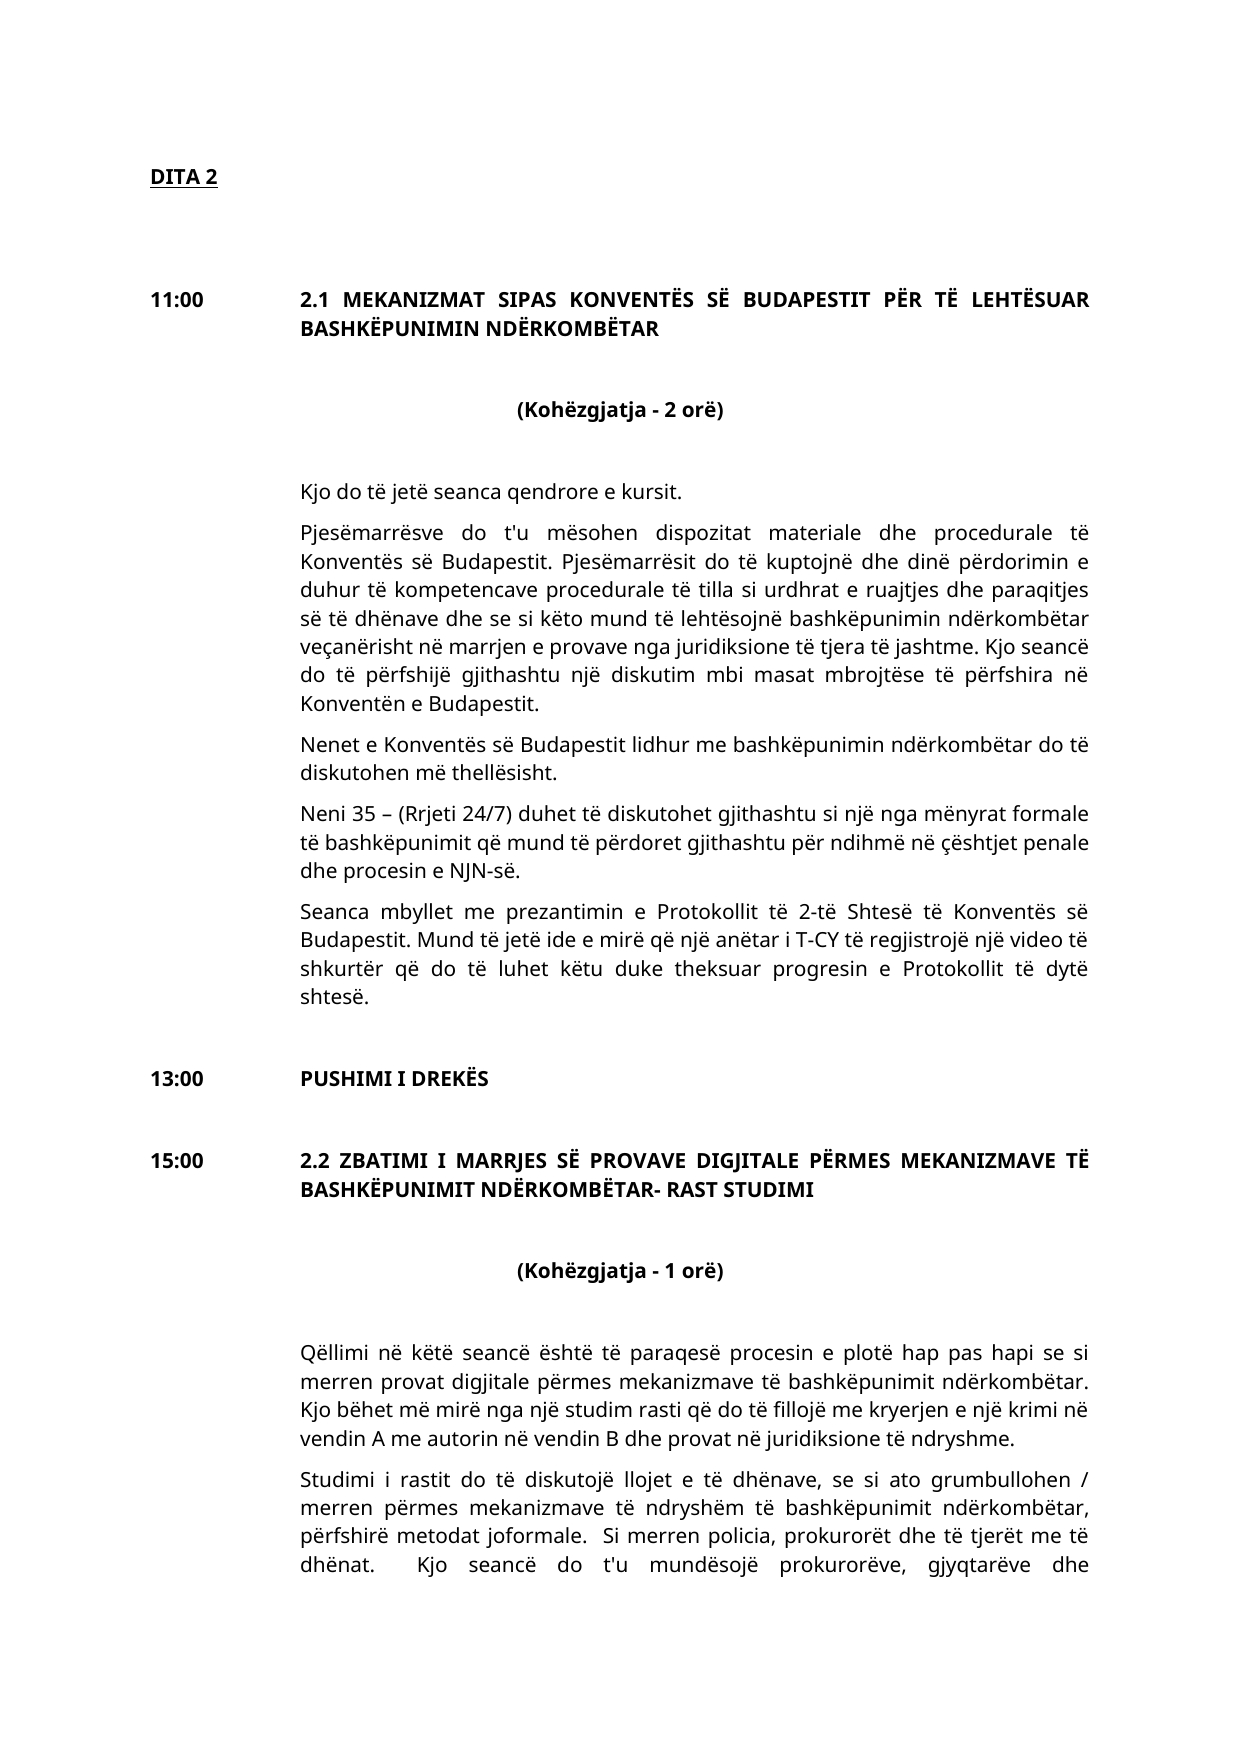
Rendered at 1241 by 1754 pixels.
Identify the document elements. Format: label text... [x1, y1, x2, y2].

text Kjo do të jetë seanca qendrore e kursit. [300, 477, 1090, 506]
text 13:00 PUSHIMI I DREKËS [150, 1064, 1090, 1093]
text Pjesëmarrësve do t'u mësohen dispozitat materiale dhe procedurale të Konventës së Budapestit. Pjesëmarrësit do të kuptojnë dhe dinë përdorimin e duhur të kompetencave procedurale të tilla si urdhrat e ruajtjes dhe paraqitjes së të dhënave dhe se si këto mund të lehtësojnë bashkëpunimin ndërkombëtar veçanërisht në marrjen e provave nga juridiksione të tjera të jashtme. Kjo seancë do të përfshijë gjithashtu një diskutim mbi masat mbrojtëse të përfshira në Konventën e Budapestit. [300, 518, 1090, 717]
text 15:00 2.2 ZBATIMI I MARRJES SË PROVAVE DIGJITALE PËRMES MEKANIZMAVE TË BASHKËPUNIMIT NDËRKOMBËTAR- RAST STUDIMI [150, 1146, 1090, 1203]
text Neni 35 – (Rrjeti 24/7) duhet të diskutohet gjithashtu si një nga mënyrat formale të bashkëpunimit që mund të përdoret gjithashtu për ndihmë në çështjet penale dhe procesin e NJN-së. [300, 799, 1090, 885]
text Seanca mbyllet me prezantimin e Protokollit të 2-të Shtesë të Konventës së Budapestit. Mund të jetë ide e mirë që një anëtar i T-CY të regjistrojë një video të shkurtër që do të luhet këtu duke theksuar progresin e Protokollit të dytë shtesë. [300, 897, 1090, 1011]
text DITA 2 [150, 162, 1090, 191]
text Nenet e Konventës së Budapestit lidhur me bashkëpunimin ndërkombëtar do të diskutohen më thellësisht. [300, 730, 1090, 787]
text 11:00 2.1 MEKANIZMAT SIPAS KONVENTËS SË BUDAPESTIT PËR TË LEHTËSUAR BASHKËPUNIMIN NDËRKOMBËTAR [150, 285, 1090, 342]
text Qëllimi në këtë seancë është të paraqesë procesin e plotë hap pas hapi se si merren provat digjitale përmes mekanizmave të bashkëpunimit ndërkombëtar. Kjo bëhet më mirë nga një studim rasti që do të fillojë me kryerjen e një krimi në vendin A me autorin në vendin B dhe provat në juridiksione të ndryshme. [300, 1338, 1090, 1452]
text (Kohëzgjatja - 1 orë) [150, 1257, 1090, 1285]
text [300, 1465, 1090, 1578]
text (Kohëzgjatja - 2 orë) [150, 396, 1090, 424]
